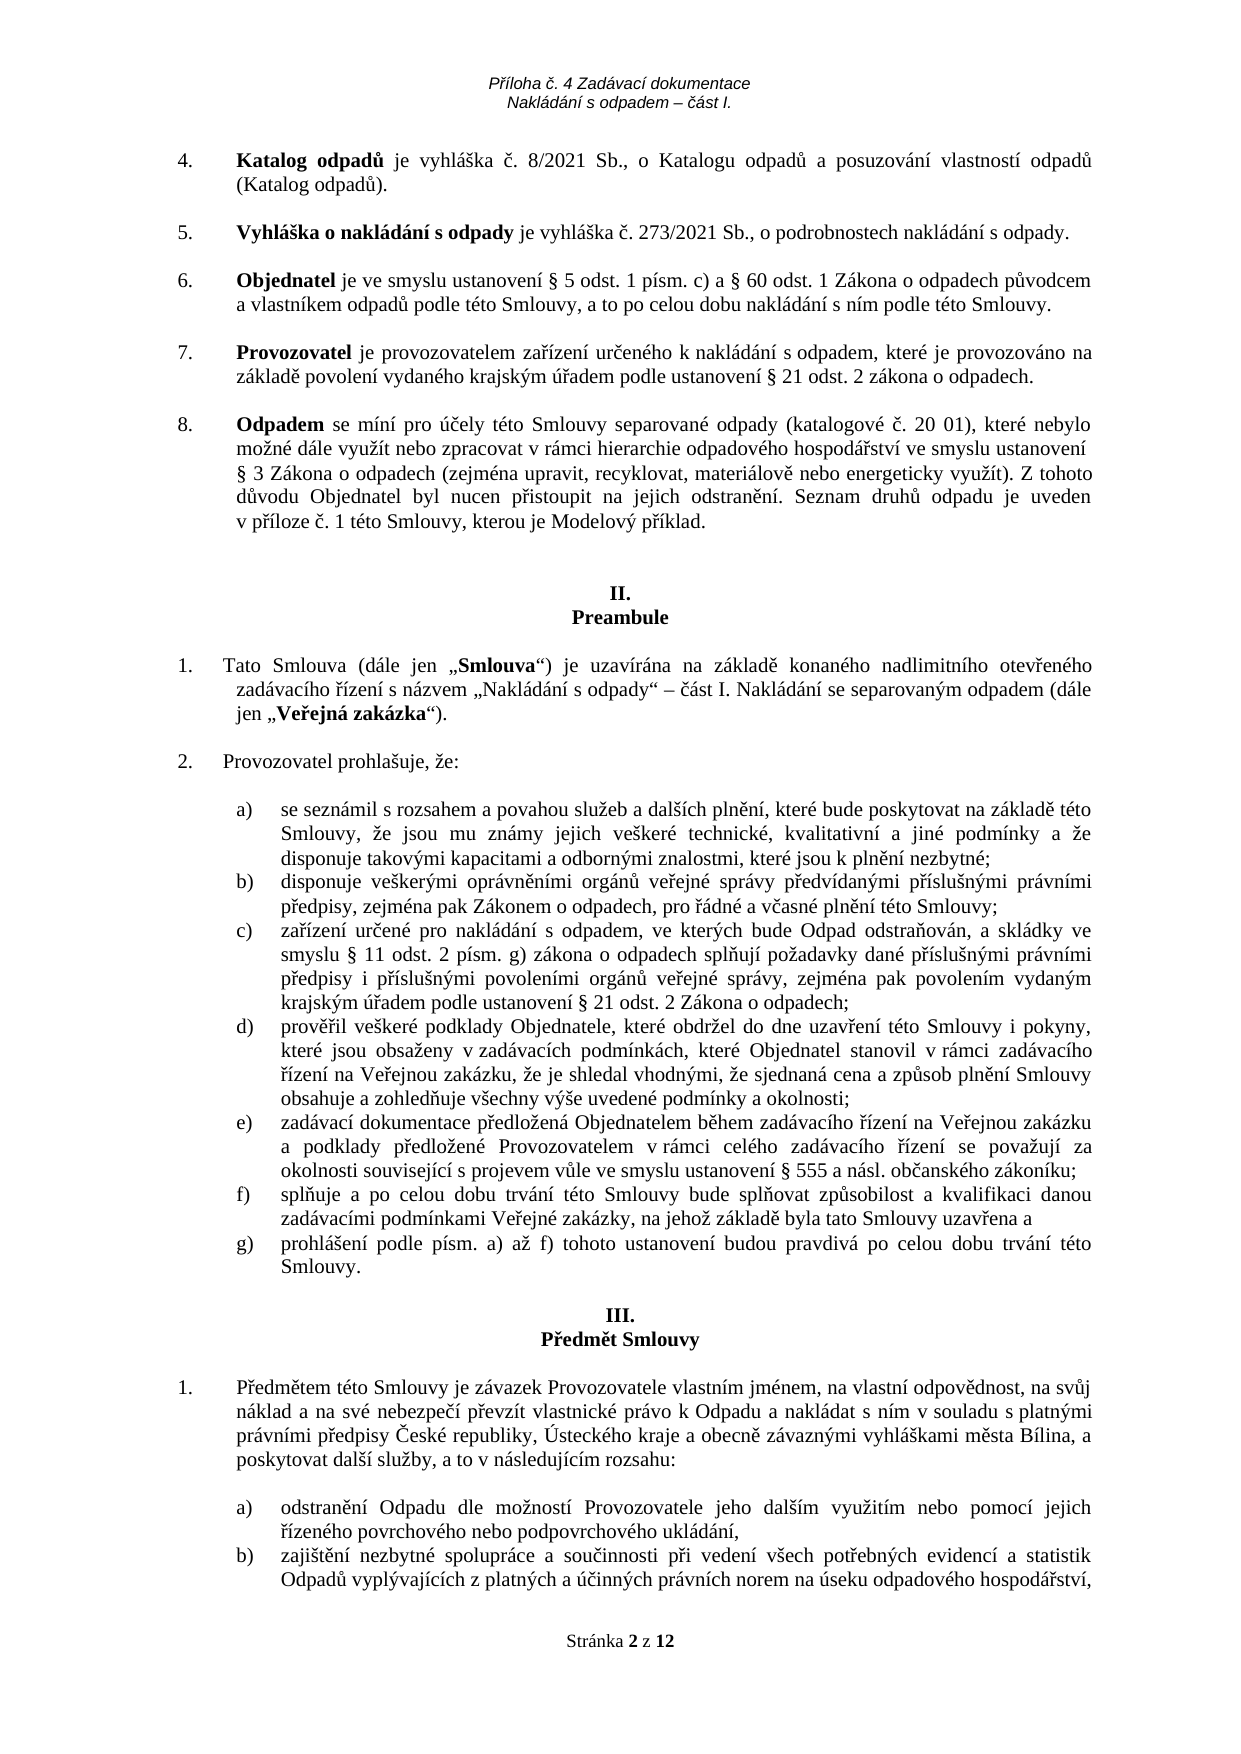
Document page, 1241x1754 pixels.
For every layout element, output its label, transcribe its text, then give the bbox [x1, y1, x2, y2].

list Katalog odpadů je vyhláška č. 8/2021 Sb., o Katalogu odpadů a posuzování vlastností odpadů (Katalog odpadů). [177, 148, 1093, 196]
list Provozovatel prohlašuje, že: [177, 749, 1093, 773]
list Tato Smlouva (dále jen „Smlouva“) je uzavírána na základě konaného nadlimitního otevřeného zadávacího řízení s názvem „Nakládání s odpady“ – část I. Nakládání se separovaným odpadem (dále jen „Veřejná zakázka“). [177, 653, 1093, 725]
list splňuje a po celou dobu trvání této Smlouvy bude splňovat způsobilost a kvalifikaci danou zadávacími podmínkami Veřejné zakázky, na jehož základě byla tato Smlouvy uzavřena a [236, 1182, 1093, 1230]
list Provozovatel je provozovatelem zařízení určeného k nakládání s odpadem, které je provozováno na základě povolení vydaného krajským úřadem podle ustanovení § 21 odst. 2 zákona o odpadech. [177, 340, 1093, 388]
text II. [148, 581, 1093, 605]
list zařízení určené pro nakládání s odpadem, ve kterých bude Odpad odstraňován, a skládky ve smyslu § 11 odst. 2 písm. g) zákona o odpadech splňují požadavky dané příslušnými právními předpisy i příslušnými povoleními orgánů veřejné správy, zejména pak povolením vydaným krajským úřadem podle ustanovení § 21 odst. 2 Zákona o odpadech; [236, 918, 1093, 1014]
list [236, 1543, 1093, 1591]
text Předmět Smlouvy [148, 1327, 1093, 1351]
text III. [148, 1303, 1093, 1327]
list odstranění Odpadu dle možností Provozovatele jeho dalším využitím nebo pomocí jejich řízeného povrchového nebo podpovrchového ukládání, [236, 1495, 1093, 1543]
list Vyhláška o nakládání s odpady je vyhláška č. 273/2021 Sb., o podrobnostech nakládání s odpady. [177, 220, 1093, 244]
list se seznámil s rozsahem a povahou služeb a dalších plnění, které bude poskytovat na základě této Smlouvy, že jsou mu známy jejich veškeré technické, kvalitativní a jiné podmínky a že disponuje takovými kapacitami a odbornými znalostmi, které jsou k plnění nezbytné; [236, 797, 1093, 869]
list prohlášení podle písm. a) až f) tohoto ustanovení budou pravdivá po celou dobu trvání této Smlouvy. [236, 1230, 1093, 1278]
list Odpadem se míní pro účely této Smlouvy separované odpady (katalogové č. 20 01), které nebylo možné dále využít nebo zpracovat v rámci hierarchie odpadového hospodářství ve smyslu ustanovení § 3 Zákona o odpadech (zejména upravit, recyklovat, materiálově nebo energeticky využít). Z tohoto důvodu Objednatel byl nucen přistoupit na jejich odstranění. Seznam druhů odpadu je uveden v příloze č. 1 této Smlouvy, kterou je Modelový příklad. [177, 412, 1093, 533]
list Předmětem této Smlouvy je závazek Provozovatele vlastním jménem, na vlastní odpovědnost, na svůj náklad a na své nebezpečí převzít vlastnické právo k Odpadu a nakládat s ním v souladu s platnými právními předpisy České republiky, Ústeckého kraje a obecně závaznými vyhláškami města Bílina, a poskytovat další služby, a to v následujícím rozsahu: [177, 1375, 1093, 1471]
list zadávací dokumentace předložená Objednatelem během zadávacího řízení na Veřejnou zakázku a podklady předložené Provozovatelem v rámci celého zadávacího řízení se považují za okolnosti související s projevem vůle ve smyslu ustanovení § 555 a násl. občanského zákoníku; [236, 1110, 1093, 1182]
list prověřil veškeré podklady Objednatele, které obdržel do dne uzavření této Smlouvy i pokyny, které jsou obsaženy v zadávacích podmínkách, které Objednatel stanovil v rámci zadávacího řízení na Veřejnou zakázku, že je shledal vhodnými, že sjednaná cena a způsob plnění Smlouvy obsahuje a zohledňuje všechny výše uvedené podmínky a okolnosti; [236, 1014, 1093, 1110]
text Preambule [148, 605, 1093, 629]
list Objednatel je ve smyslu ustanovení § 5 odst. 1 písm. c) a § 60 odst. 1 Zákona o odpadech původcem a vlastníkem odpadů podle této Smlouvy, a to po celou dobu nakládání s ním podle této Smlouvy. [177, 268, 1093, 316]
list disponuje veškerými oprávněními orgánů veřejné správy předvídanými příslušnými právními předpisy, zejména pak Zákonem o odpadech, pro řádné a včasné plnění této Smlouvy; [236, 869, 1093, 918]
